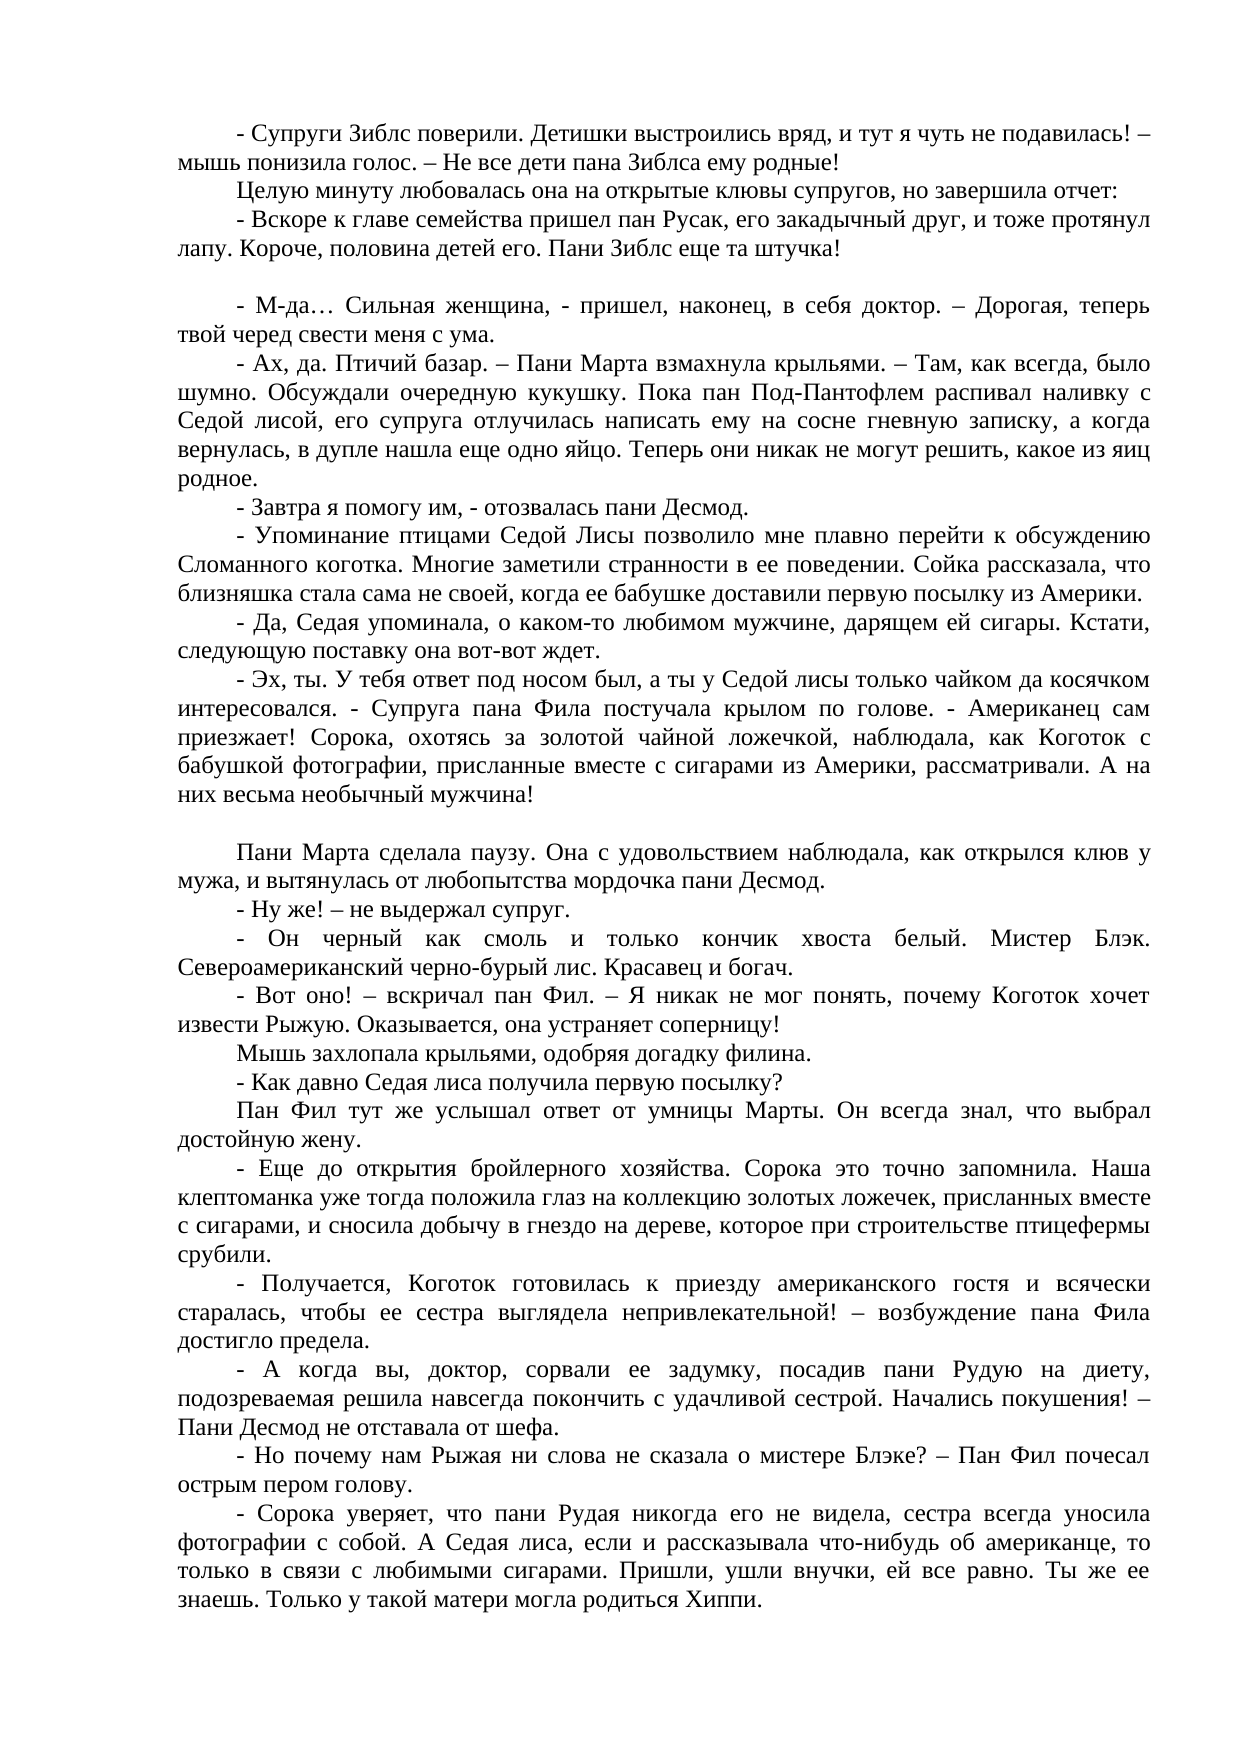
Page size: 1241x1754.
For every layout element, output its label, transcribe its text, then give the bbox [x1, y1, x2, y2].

text - Как давно Седая лиса получила первую посылку? [177, 1067, 1152, 1096]
text - Завтра я помогу им, - отозвалась пани Десмод. [177, 492, 1152, 521]
text - Супруги Зиблс поверили. Детишки выстроились вряд, и тут я чуть не подавилась! – мышь понизила голос. – Не все дети пана Зиблса ему родные! [177, 118, 1152, 176]
text - Но почему нам Рыжая ни слова не сказала о мистере Блэке? – Пан Фил почесал острым пером голову. [177, 1441, 1152, 1498]
text - Вскоре к главе семейства пришел пан Русак, его закадычный друг, и тоже протянул лапу. Короче, половина детей его. Пани Зиблс еще та штучка! [177, 204, 1152, 262]
text - Эх, ты. У тебя ответ под носом был, а ты у Седой лисы только чайком да косячком интересовался. - Супруга пана Фила постучала крылом по голове. - Американец сам приезжает! Сорока, охотясь за золотой чайной ложечкой, наблюдала, как Коготок с бабушкой фотографии, присланные вместе с сигарами из Америки, рассматривали. А на них весьма необычный мужчина! [177, 664, 1152, 808]
text - Он черный как смоль и только кончик хвоста белый. Мистер Блэк. Североамериканский черно-бурый лис. Красавец и богач. [177, 923, 1152, 981]
text - Сорока уверяет, что пани Рудая никогда его не видела, сестра всегда уносила фотографии с собой. А Седая лиса, если и рассказывала что-нибудь об американце, то только в связи с любимыми сигарами. Пришли, ушли внучки, ей все равно. Ты же ее знаешь. Только у такой матери могла родиться Хиппи. [177, 1498, 1152, 1613]
text - Ну же! – не выдержал супруг. [177, 894, 1152, 923]
text Мышь захлопала крыльями, одобряя догадку филина. [177, 1038, 1152, 1067]
text - Ах, да. Птичий базар. – Пани Марта взмахнула крыльями. – Там, как всегда, было шумно. Обсуждали очередную кукушку. Пока пан Под-Пантофлем распивал наливку с Седой лисой, его супруга отлучилась написать ему на сосне гневную записку, а когда вернулась, в дупле нашла еще одно яйцо. Теперь они никак не могут решить, какое из яиц родное. [177, 348, 1152, 492]
text - Получается, Коготок готовилась к приезду американского гостя и всячески старалась, чтобы ее сестра выглядела непривлекательной! – возбуждение пана Фила достигло предела. [177, 1268, 1152, 1354]
text Целую минуту любовалась она на открытые клювы супругов, но завершила отчет: [177, 176, 1152, 204]
text - Еще до открытия бройлерного хозяйства. Сорока это точно запомнила. Наша клептоманка уже тогда положила глаз на коллекцию золотых ложечек, присланных вместе с сигарами, и сносила добычу в гнездо на дереве, которое при строительстве птицефермы срубили. [177, 1153, 1152, 1268]
text - М-да… Сильная женщина, - пришел, наконец, в себя доктор. – Дорогая, теперь твой черед свести меня с ума. [177, 291, 1152, 348]
text - Упоминание птицами Седой Лисы позволило мне плавно перейти к обсуждению Сломанного коготка. Многие заметили странности в ее поведении. Сойка рассказала, что близняшка стала сама не своей, когда ее бабушке доставили первую посылку из Америки. [177, 521, 1152, 607]
text Пани Марта сделала паузу. Она с удовольствием наблюдала, как открылся клюв у мужа, и вытянулась от любопытства мордочка пани Десмод. [177, 837, 1152, 894]
text - Да, Седая упоминала, о каком-то любимом мужчине, дарящем ей сигары. Кстати, следующую поставку она вот-вот ждет. [177, 607, 1152, 664]
text - А когда вы, доктор, сорвали ее задумку, посадив пани Рудую на диету, подозреваемая решила навсегда покончить с удачливой сестрой. Начались покушения! – Пани Десмод не отставала от шефа. [177, 1354, 1152, 1441]
text - Вот оно! – вскричал пан Фил. – Я никак не мог понять, почему Коготок хочет извести Рыжую. Оказывается, она устраняет соперницу! [177, 981, 1152, 1038]
text Пан Фил тут же услышал ответ от умницы Марты. Он всегда знал, что выбрал достойную жену. [177, 1096, 1152, 1153]
